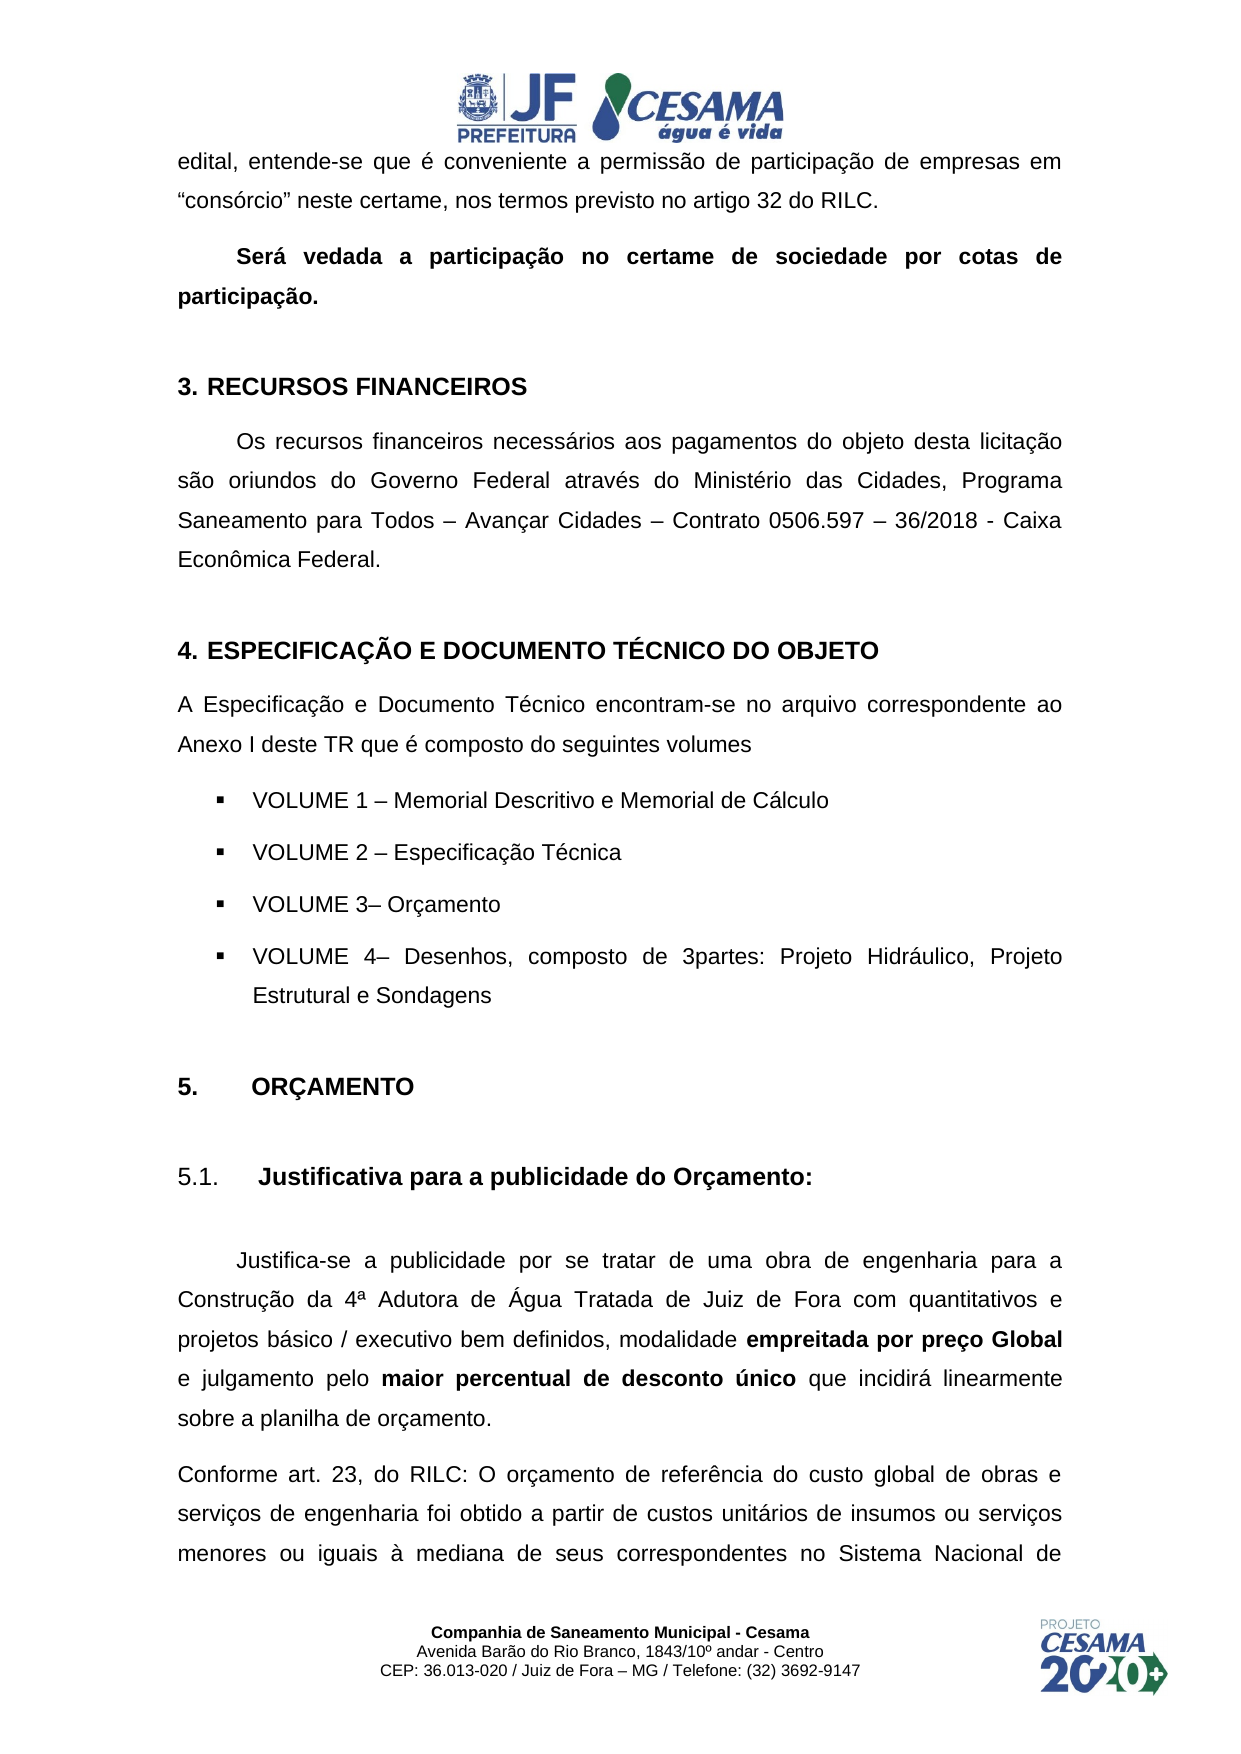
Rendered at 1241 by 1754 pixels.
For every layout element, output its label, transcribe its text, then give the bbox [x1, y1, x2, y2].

picture [1040, 1619, 1168, 1696]
subtitle ORÇAMENTO [177, 1072, 1063, 1101]
text Será vedada a participação no certame de sociedade por cotas de participação. [177, 243, 1063, 309]
subtitle RECURSOS FINANCEIROS [177, 372, 1063, 401]
list Justificativa para a publicidade do Orçamento: [177, 1162, 1063, 1191]
list VOLUME 4– Desenhos, composto de 3partes: Projeto Hidráulico, Projeto Estrutural e Sondagens [215, 943, 1063, 1009]
text A Especificação e Documento Técnico encontram-se no arquivo correspondente ao Anexo I deste TR que é composto do seguintes volumes [177, 691, 1063, 757]
list VOLUME 2 – Especificação Técnica [215, 839, 1063, 865]
text Os recursos financeiros necessários aos pagamentos do objeto desta licitação são oriundos do Governo Federal através do Ministério das Cidades, Programa Saneamento para Todos – Avançar Cidades – Contrato 0506.597 – 36/2018 - Caixa Econômica Federal. [177, 428, 1063, 573]
list VOLUME 3– Orçamento [215, 891, 1063, 917]
subtitle ESPECIFICAÇÃO E DOCUMENTO TÉCNICO DO OBJETO [177, 636, 1063, 664]
picture [456, 73, 784, 143]
list VOLUME 1 – Memorial Descritivo e Memorial de Cálculo [215, 787, 1063, 813]
text Justifica-se a publicidade por se tratar de uma obra de engenharia para a Construção da 4ª Adutora de Água Tratada de Juiz de Fora com quantitativos e projetos básico / executivo bem definidos, modalidade empreitada por preço Global e julgamento pelo maior percentual de desconto único que incidirá linearmente sobre a planilha de orçamento. [177, 1247, 1063, 1431]
